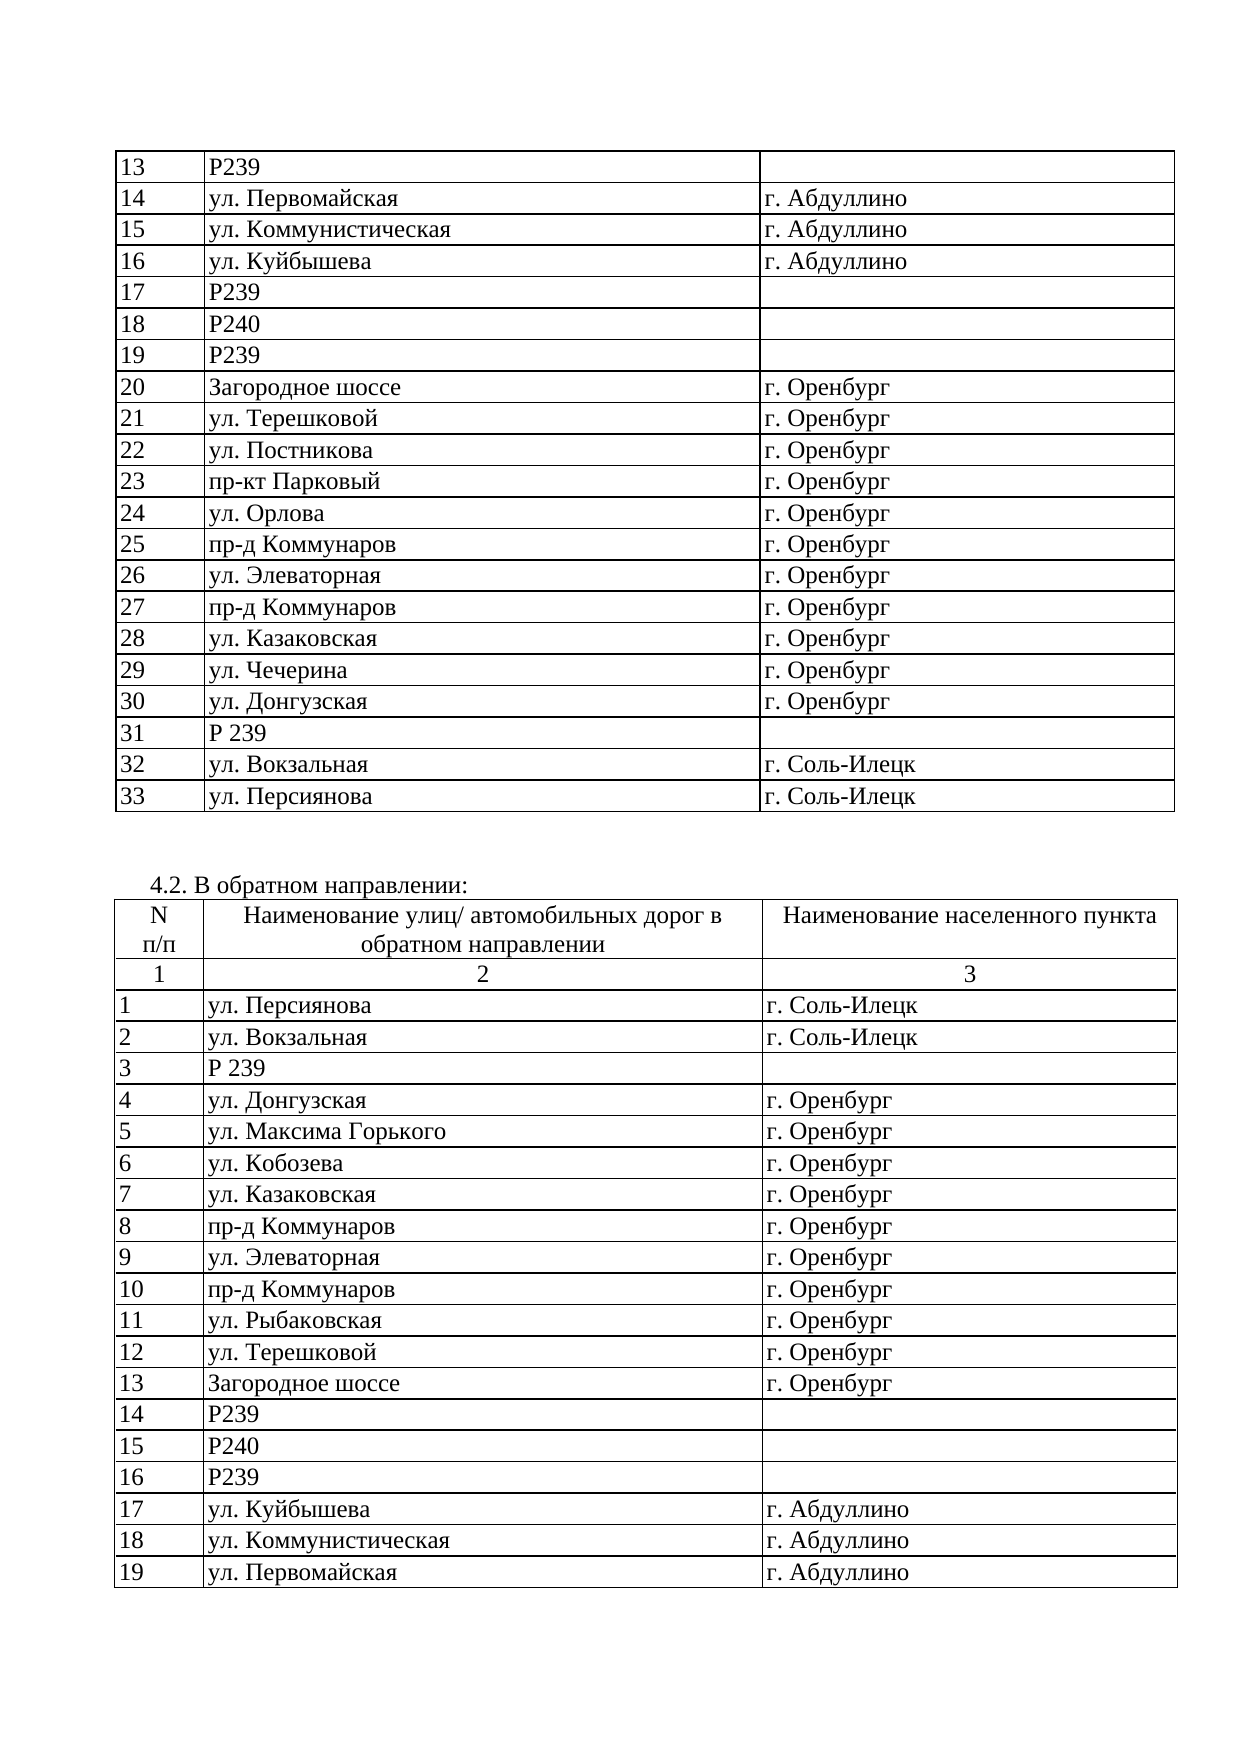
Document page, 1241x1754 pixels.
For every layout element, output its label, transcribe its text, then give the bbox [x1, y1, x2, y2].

table_cell 1 [115, 990, 203, 1020]
table_cell 7 [115, 1179, 203, 1209]
table_cell Р239 [205, 152, 759, 181]
table_cell ул. Орлова [205, 498, 759, 527]
table_cell [763, 1461, 1177, 1492]
table_cell Загородное шоссе [205, 372, 759, 402]
table_cell г. Абдуллино [763, 1524, 1177, 1555]
table_cell ул. Кобозева [204, 1148, 762, 1178]
table_cell 10 [115, 1273, 203, 1303]
table_cell ул. Куйбышева [204, 1494, 762, 1524]
table_cell 25 [117, 529, 204, 559]
table_cell 6 [115, 1147, 203, 1178]
table_cell ул. Элеваторная [204, 1242, 762, 1272]
table_cell ул. Вокзальная [204, 1022, 762, 1052]
table_cell 15 [117, 215, 204, 244]
table_cell 2 [115, 1021, 203, 1052]
table_cell 4 [115, 1084, 203, 1115]
table_cell 14 [115, 1399, 203, 1429]
table_cell пр-д Коммунаров [205, 529, 759, 559]
table_cell ул. Персиянова [204, 991, 762, 1020]
table_cell 20 [117, 372, 204, 402]
table_cell 26 [117, 561, 204, 590]
table_cell г. Оренбург [763, 1178, 1177, 1209]
table_cell Р239 [205, 277, 759, 307]
table_cell ул. Донгузская [204, 1085, 762, 1115]
table_cell 16 [115, 1462, 203, 1492]
table_cell г. Оренбург [761, 466, 1174, 496]
table_cell 3 [115, 1053, 203, 1083]
table_cell г. Оренбург [763, 1241, 1177, 1272]
table_cell г. Оренбург [761, 372, 1174, 402]
table_cell г. Оренбург [763, 1115, 1177, 1146]
table_cell г. Абдуллино [763, 1555, 1177, 1587]
table_cell г. Оренбург [761, 592, 1174, 622]
table_cell ул. Первомайская [205, 183, 759, 213]
table_header N п/п [115, 900, 203, 957]
table_cell ул. Рыбаковская [204, 1305, 762, 1335]
table_cell 29 [117, 655, 204, 685]
table_cell 9 [115, 1242, 203, 1272]
table_cell 16 [117, 246, 204, 276]
table_cell г. Оренбург [761, 498, 1174, 527]
table_cell 2 [204, 959, 762, 989]
table_cell г. Оренбург [761, 655, 1174, 685]
table_cell ул. Терешковой [205, 403, 759, 433]
table_cell г. Абдуллино [761, 183, 1174, 213]
table_cell 31 [117, 718, 204, 748]
table_cell 30 [117, 686, 204, 716]
table_cell пр-д Коммунаров [205, 592, 759, 622]
table_cell [763, 1398, 1177, 1429]
table_cell 19 [115, 1556, 203, 1587]
table_cell г. Оренбург [761, 435, 1174, 464]
table_cell 23 [117, 466, 204, 496]
table_cell 5 [115, 1116, 203, 1146]
table_cell ул. Терешковой [204, 1337, 762, 1366]
table_cell г. Оренбург [763, 1146, 1177, 1178]
table_cell 17 [117, 277, 204, 307]
table_cell 3 [763, 958, 1177, 989]
table_cell пр-кт Парковый [205, 466, 759, 496]
text 4.2. В обратном направлении: [150, 870, 1090, 898]
table_cell 12 [115, 1336, 203, 1366]
table_cell [761, 277, 1174, 307]
table_cell г. Абдуллино [763, 1492, 1177, 1524]
table_cell г. Оренбург [761, 403, 1174, 433]
table_cell ул. Персиянова [205, 781, 759, 811]
table_cell [761, 340, 1174, 370]
table_cell 19 [117, 340, 204, 370]
table_cell 18 [117, 309, 204, 339]
table_cell [761, 309, 1174, 339]
table_cell [761, 718, 1174, 748]
table_cell ул. Элеваторная [205, 561, 759, 590]
table_cell [761, 152, 1174, 181]
table_cell г. Абдуллино [761, 246, 1174, 276]
table_cell г. Оренбург [763, 1366, 1177, 1398]
table_cell Р240 [204, 1431, 762, 1461]
table_cell г. Оренбург [761, 529, 1174, 559]
table_cell г. Оренбург [761, 686, 1174, 716]
table_cell 17 [115, 1493, 203, 1524]
table_header Наименование населенного пункта [763, 900, 1177, 957]
table_cell 28 [117, 623, 204, 653]
table_cell 27 [117, 592, 204, 622]
table_cell г. Соль-Илецк [763, 989, 1177, 1020]
table_cell ул. Вокзальная [205, 749, 759, 779]
table_cell ул. Максима Горького [204, 1116, 762, 1146]
table_cell ул. Чечерина [205, 655, 759, 685]
table_cell Р239 [204, 1400, 762, 1429]
table_cell 32 [117, 749, 204, 779]
table_cell пр-д Коммунаров [204, 1274, 762, 1303]
table_cell 18 [115, 1525, 203, 1555]
table_cell г. Оренбург [761, 561, 1174, 590]
table_cell 14 [117, 183, 204, 213]
table_cell Р239 [205, 340, 759, 370]
table_cell 21 [117, 403, 204, 433]
table_cell ул. Казаковская [204, 1179, 762, 1209]
table_cell [763, 1429, 1177, 1461]
table_cell г. Оренбург [763, 1272, 1177, 1303]
table_cell ул. Постникова [205, 435, 759, 464]
table_cell г. Оренбург [763, 1209, 1177, 1241]
table_cell Р 239 [205, 718, 759, 748]
table_cell Загородное шоссе [204, 1368, 762, 1398]
table_cell 13 [117, 152, 204, 181]
table_cell 15 [115, 1430, 203, 1461]
table_header Наименование улиц/ автомобильных дорог в обратном направлении [204, 900, 762, 957]
table_cell ул. Коммунистическая [205, 215, 759, 244]
table_cell г. Соль-Илецк [761, 781, 1174, 811]
table_cell г. Абдуллино [761, 215, 1174, 244]
table_cell 33 [117, 781, 204, 811]
table_cell 22 [117, 435, 204, 464]
table_cell г. Оренбург [763, 1083, 1177, 1115]
table_cell 8 [115, 1210, 203, 1241]
table_cell г. Оренбург [763, 1335, 1177, 1366]
table_cell г. Оренбург [761, 623, 1174, 653]
table_cell г. Оренбург [763, 1304, 1177, 1335]
table_cell 11 [115, 1305, 203, 1335]
table_cell 1 [115, 959, 203, 989]
table_cell ул. Куйбышева [205, 246, 759, 276]
table_cell ул. Первомайская [204, 1557, 762, 1587]
table_cell ул. Коммунистическая [204, 1525, 762, 1555]
table_cell ул. Казаковская [205, 623, 759, 653]
table_cell Р240 [205, 309, 759, 339]
table_cell Р239 [204, 1462, 762, 1492]
table_cell г. Соль-Илецк [763, 1020, 1177, 1052]
table_cell 24 [117, 498, 204, 527]
table_cell Р 239 [204, 1053, 762, 1083]
table_cell пр-д Коммунаров [204, 1211, 762, 1241]
table_cell ул. Донгузская [205, 686, 759, 716]
table_cell 13 [115, 1368, 203, 1398]
table_cell [763, 1052, 1177, 1083]
table_cell г. Соль-Илецк [761, 749, 1174, 779]
